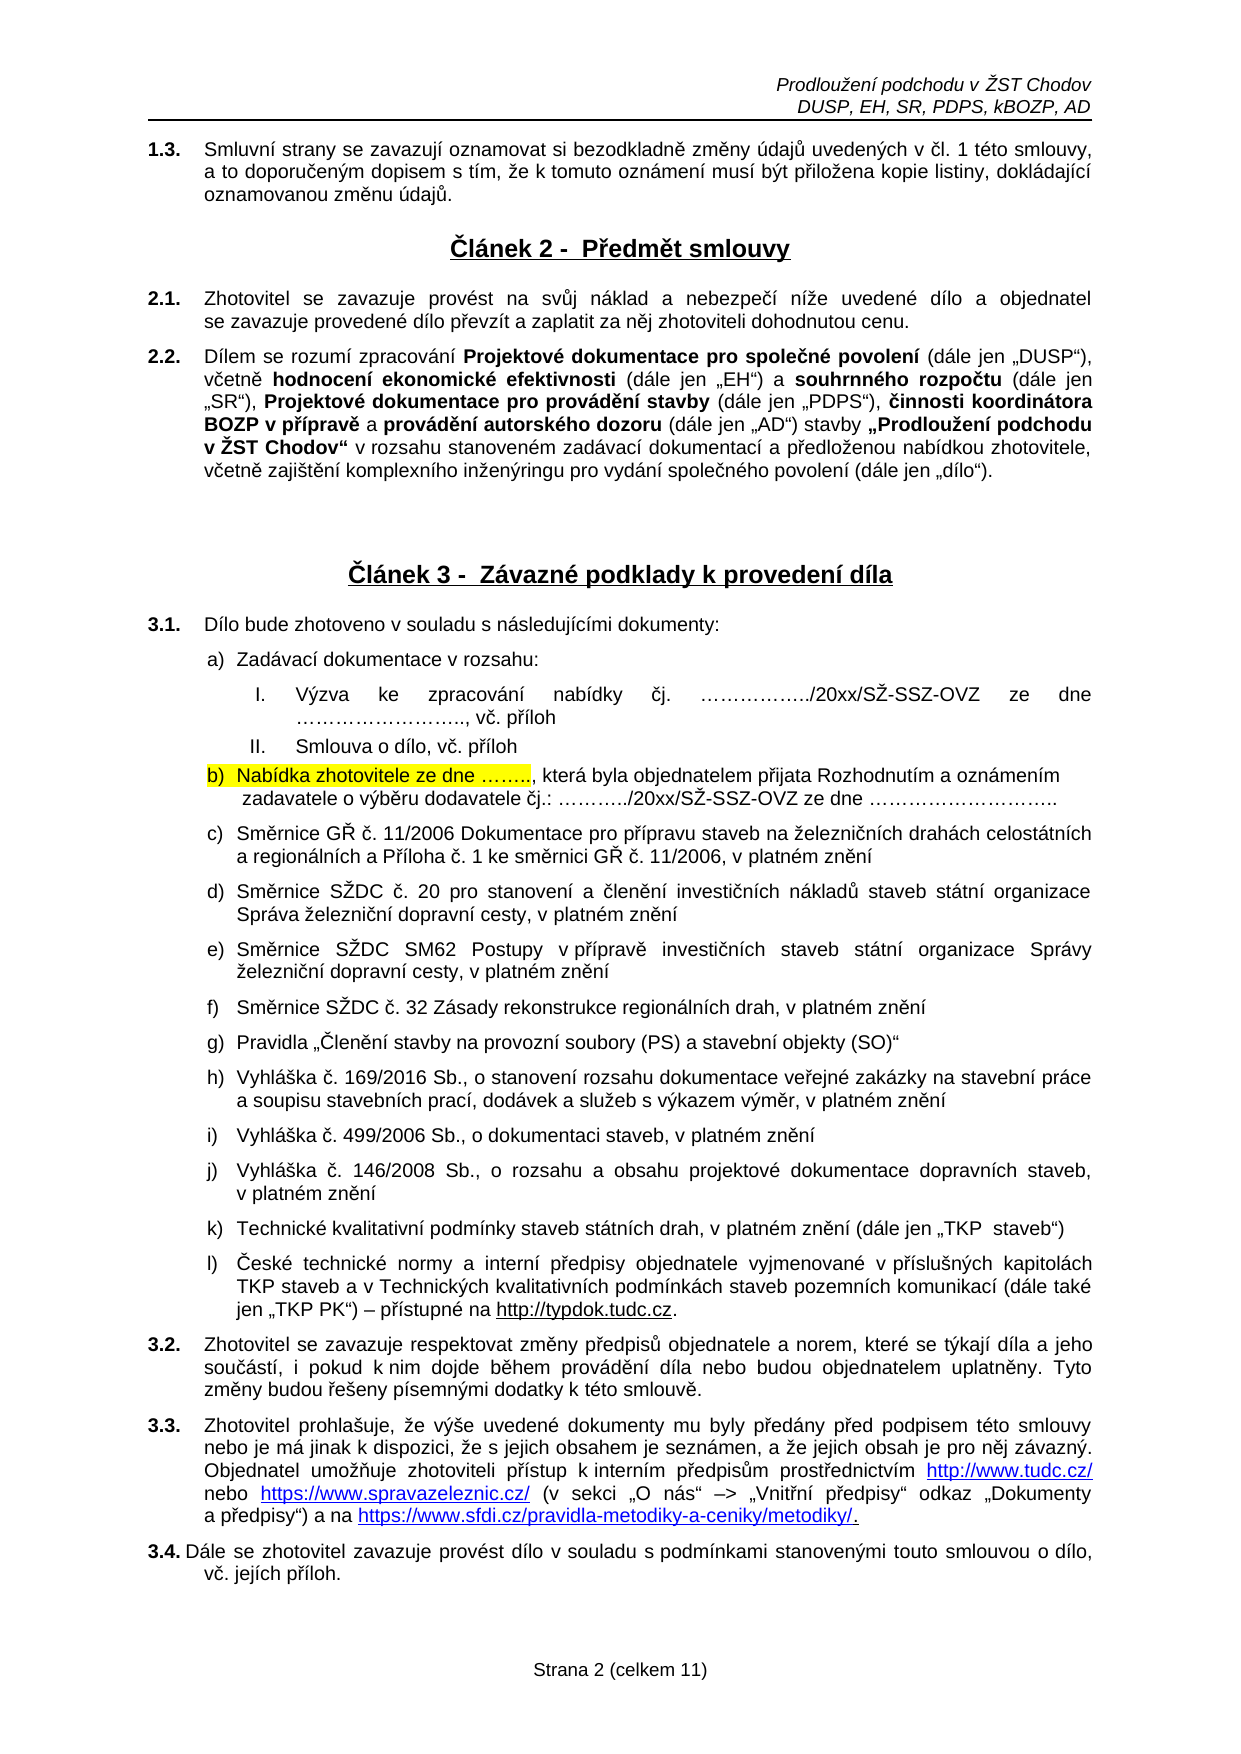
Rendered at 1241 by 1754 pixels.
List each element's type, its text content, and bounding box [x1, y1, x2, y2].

text 3.2. Zhotovitel se zavazuje respektovat změny předpisů objednatele a norem, které se týkají díla a jeho součástí, i pokud k nim dojde během provádění díla nebo budou objednatelem uplatněny. Tyto změny budou řešeny písemnými dodatky k této smlouvě. [148, 1333, 1092, 1401]
list Směrnice GŘ č. 11/2006 Dokumentace pro přípravu staveb na železničních drahách celostátních a regionálních a Příloha č. 1 ke směrnici GŘ č. 11/2006, v platném znění [207, 822, 1092, 867]
list Vyhláška č. 146/2008 Sb., o rozsahu a obsahu projektové dokumentace dopravních staveb, v platném znění [207, 1159, 1092, 1204]
list Směrnice SŽDC SM62 Postupy v přípravě investičních staveb státní organizace Správy železniční dopravní cesty, v platném znění [207, 938, 1092, 983]
text Článek 3 - Závazné podklady k provedení díla [148, 560, 1092, 589]
text 3.1. Dílo bude zhotoveno v souladu s následujícími dokumenty: [148, 613, 1092, 636]
text Článek 2 - Předmět smlouvy [148, 234, 1092, 263]
list Vyhláška č. 499/2006 Sb., o dokumentaci staveb, v platném znění [207, 1124, 1092, 1147]
list Dále se zhotovitel zavazuje provést dílo v souladu s podmínkami stanovenými touto smlouvou o dílo, vč. jejích příloh. [148, 1539, 1092, 1585]
list Zadávací dokumentace v rozsahu: [207, 648, 1092, 671]
list Vyhláška č. 169/2016 Sb., o stanovení rozsahu dokumentace veřejné zakázky na stavební práce a soupisu stavebních prací, dodávek a služeb s výkazem výměr, v platném znění [207, 1066, 1092, 1111]
text 2.1. Zhotovitel se zavazuje provést na svůj náklad a nebezpečí níže uvedené dílo a objednatel se zavazuje provedené dílo převzít a zaplatit za něj zhotoviteli dohodnutou cenu. [148, 287, 1092, 332]
text zadavatele o výběru dodavatele čj.: ………../20xx/SŽ-SSZ-OVZ ze dne ……………………….. [236, 787, 1092, 809]
text 2.2. Dílem se rozumí zpracování Projektové dokumentace pro společné povolení (dále jen „DUSP“), včetně hodnocení ekonomické efektivnosti (dále jen „EH“) a souhrnného rozpočtu (dále jen „SR“), Projektové dokumentace pro provádění stavby (dále jen „PDPS“), činnosti koordinátora BOZP v přípravě a provádění autorského dozoru (dále jen „AD“) stavby „Prodloužení podchodu v ŽST Chodov“ v rozsahu stanoveném zadávací dokumentací a předloženou nabídkou zhotovitele, včetně zajištění komplexního inženýringu pro vydání společného povolení (dále jen „dílo“). [148, 345, 1092, 481]
list Směrnice SŽDC č. 32 Zásady rekonstrukce regionálních drah, v platném znění [207, 996, 1092, 1018]
list Technické kvalitativní podmínky staveb státních drah, v platném znění (dále jen „TKP staveb“) [207, 1217, 1092, 1240]
list Smlouva o dílo, vč. příloh [266, 735, 1092, 758]
list Nabídka zhotovitele ze dne …….., která byla objednatelem přijata Rozhodnutím a oznámením [531, 764, 1092, 787]
list Výzva ke zpracování nabídky čj. ……………../20xx/SŽ-SSZ-OVZ ze dne …………………….., vč. příloh [266, 683, 1092, 729]
list Směrnice SŽDC č. 20 pro stanovení a členění investičních nákladů staveb státní organizace Správa železniční dopravní cesty, v platném znění [207, 880, 1092, 925]
text 1.3. Smluvní strany se zavazují oznamovat si bezodkladně změny údajů uvedených v čl. 1 této smlouvy, a to doporučeným dopisem s tím, že k tomuto oznámení musí být přiložena kopie listiny, dokládající oznamovanou změnu údajů. [148, 137, 1092, 206]
list České technické normy a interní předpisy objednatele vyjmenované v příslušných kapitolách TKP staveb a v Technických kvalitativních podmínkách staveb pozemních komunikací (dále také jen „TKP PK“) – přístupné na http://typdok.tudc.cz. [207, 1252, 1092, 1320]
list Pravidla „Členění stavby na provozní soubory (PS) a stavební objekty (SO)“ [207, 1031, 1092, 1053]
text 3.3. Zhotovitel prohlašuje, že výše uvedené dokumenty mu byly předány před podpisem této smlouvy nebo je má jinak k dispozici, že s jejich obsahem je seznámen, a že jejich obsah je pro něj závazný. Objednatel umožňuje zhotoviteli přístup k interním předpisům prostřednictvím http://www.tudc.cz/ nebo https://www.spravazeleznic.cz/ (v sekci „O nás“ –> „Vnitřní předpisy“ odkaz „Dokumenty a předpisy“) a na https://www.sfdi.cz/pravidla-metodiky-a-ceniky/metodiky/. [148, 1413, 1092, 1527]
